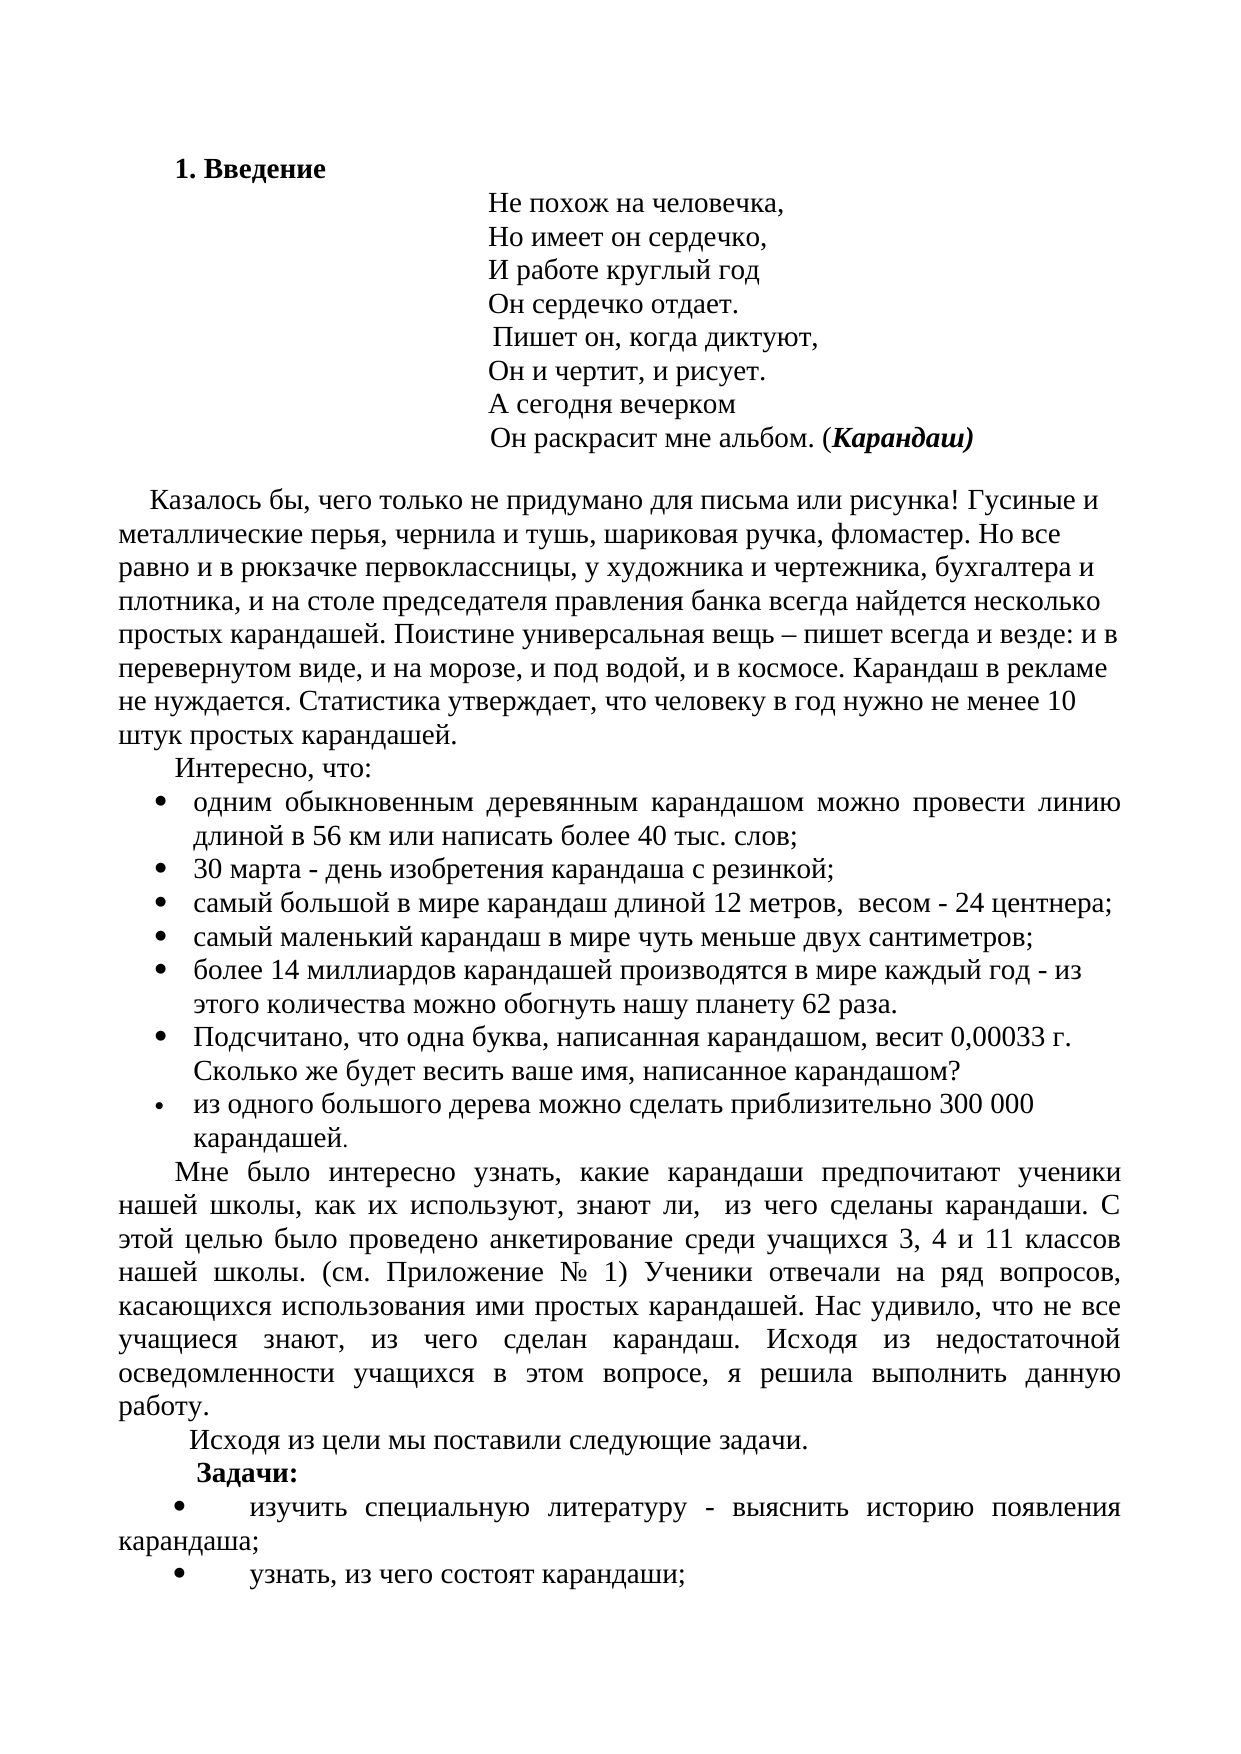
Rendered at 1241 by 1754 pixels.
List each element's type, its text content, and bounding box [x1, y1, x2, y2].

text 1. Введение [118, 152, 1122, 185]
text Он сердечко отдает. [118, 286, 1122, 319]
text Исходя из цели мы поставили следующие задачи. [118, 1422, 1122, 1456]
list более 14 миллиардов карандашей производятся в мире каждый год - из этого количества можно обогнуть нашу планету 62 раза. [156, 952, 1122, 1019]
text Мне было интересно узнать, какие карандаши предпочитают ученики нашей школы, как их используют, знают ли, из чего сделаны карандаши. С этой целью было проведено анкетирование среди учащихся 3, 4 и 11 классов нашей школы. (см. Приложение № 1) Ученики отвечали на ряд вопросов, касающихся использования ими простых карандашей. Нас удивило, что не все учащиеся знают, из чего сделан карандаш. Исходя из недостаточной осведомленности учащихся в этом вопросе, я решила выполнить данную работу. [118, 1154, 1122, 1422]
text А сегодня вечерком [118, 386, 1122, 420]
list Подсчитано, что одна буква, написанная карандашом, весит 0,00033 г. Сколько же будет весить ваше имя, написанное карандашом? [156, 1019, 1122, 1087]
text Не похож на человечка, [118, 185, 1122, 219]
text Он и чертит, и рисует. [118, 353, 1122, 386]
list узнать, из чего состоят карандаши; [118, 1556, 1122, 1590]
list изучить специальную литературу - выяснить историю появления карандаша; [118, 1489, 1122, 1556]
text Задачи: [118, 1456, 1122, 1489]
text Он раскрасит мне альбом. (Карандаш) [118, 420, 1122, 453]
text Казалось бы, чего только не придумано для письма или рисунка! Гусиные и металлические перья, чернила и тушь, шариковая ручка, фломастер. Но все равно и в рюкзачке первоклассницы, у художника и чертежника, бухгалтера и плотника, и на столе председателя правления банка всегда найдется несколько простых карандашей. Поистине универсальная вещь – пишет всегда и везде: и в перевернутом виде, и на морозе, и под водой, и в космосе. Карандаш в рекламе не нуждается. Статистика утверждает, что человеку в год нужно не менее 10 штук простых карандашей. [118, 482, 1122, 751]
text И работе круглый год [118, 252, 1122, 286]
text Но имеет он сердечко, [118, 219, 1122, 252]
list 30 марта - день изобретения карандаша с резинкой; [156, 851, 1122, 885]
list самый большой в мире карандаш длиной , весом - 24 центнера; [156, 885, 1122, 919]
list самый маленький карандаш в мире чуть меньше двух сантиметров; [156, 919, 1122, 952]
text Пишет он, когда диктуют, [118, 319, 1122, 353]
list одним обыкновенным деревянным карандашом можно провести линию длиной в или написать более 40 тыс. слов; [156, 784, 1122, 851]
text Интересно, что: [118, 751, 1122, 784]
list из одного большого дерева можно сделать приблизительно 300 000 карандашей. [156, 1087, 1122, 1154]
